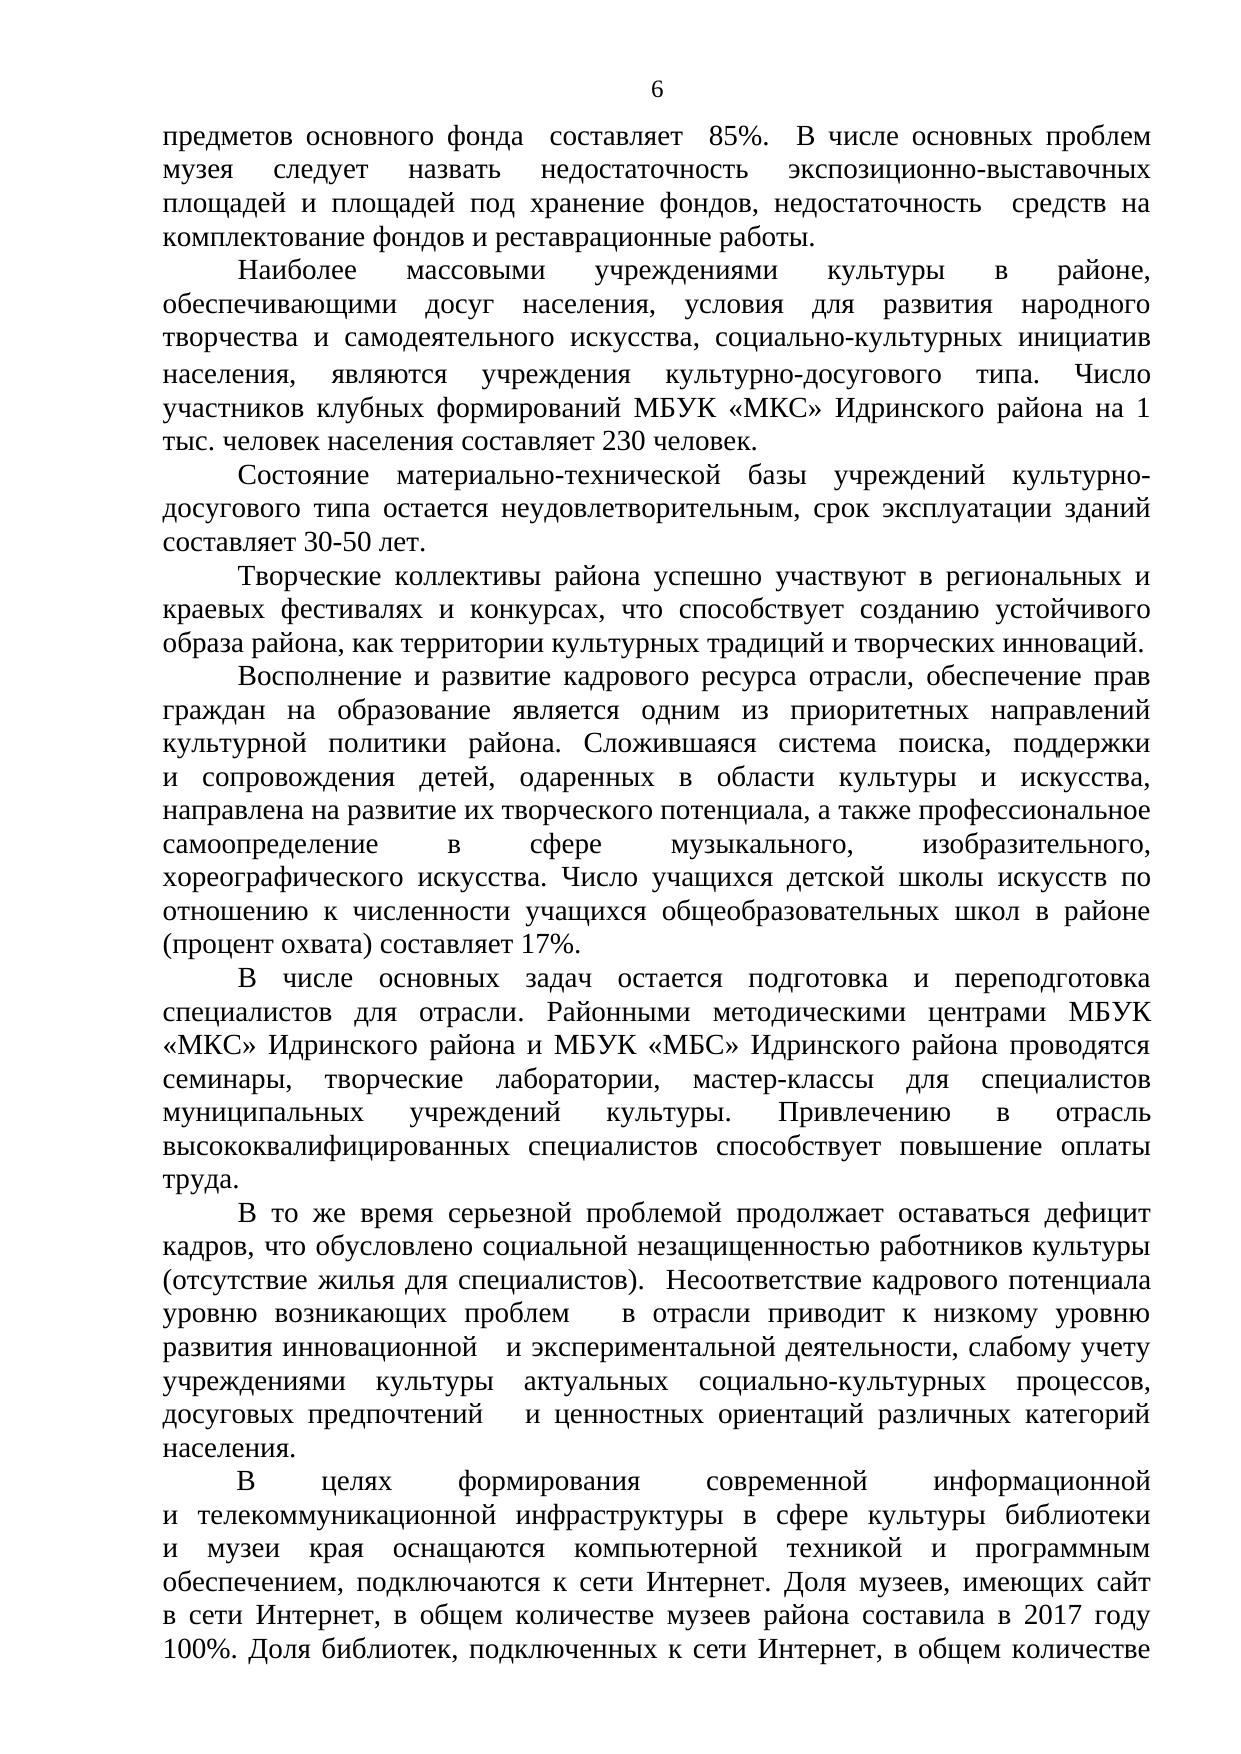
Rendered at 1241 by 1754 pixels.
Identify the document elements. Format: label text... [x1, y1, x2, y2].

text В числе основных задач остается подготовка и переподготовка специалистов для отрасли. Районными методическими центрами МБУК «МКС» Идринского района и МБУК «МБС» Идринского района проводятся семинары, творческие лаборатории, мастер-классы для специалистов муниципальных учреждений культуры. Привлечению в отрасль высококвалифицированных специалистов способствует повышение оплаты труда. [162, 960, 1152, 1195]
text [162, 118, 1152, 252]
text Восполнение и развитие кадрового ресурса отрасли, обеспечение прав граждан на образование является одним из приоритетных направлений культурной политики района. Сложившаяся система поиска, поддержки и сопровождения детей, одаренных в области культуры и искусства, направлена на развитие их творческого потенциала, а также профессиональное самоопределение в сфере музыкального, изобразительного, хореографического искусства. Число учащихся детской школы искусств по отношению к численности учащихся общеобразовательных школ в районе (процент охвата) составляет 17%. [162, 658, 1152, 960]
text В то же время серьезной проблемой продолжает оставаться дефицит кадров, что обусловлено социальной незащищенностью работников культуры (отсутствие жилья для специалистов). Несоответствие кадрового потенциала уровню возникающих проблем в отрасли приводит к низкому уровню развития инновационной и экспериментальной деятельности, слабому учету учреждениями культуры актуальных социально-культурных процессов, досуговых предпочтений и ценностных ориентаций различных категорий населения. [162, 1195, 1152, 1463]
text Творческие коллективы района успешно участвуют в региональных и краевых фестивалях и конкурсах, что способствует созданию устойчивого образа района, как территории культурных традиций и творческих инноваций. [162, 558, 1152, 658]
text Состояние материально-технической базы учреждений культурно-досугового типа остается неудовлетворительным, срок эксплуатации зданий составляет 30-50 лет. [162, 457, 1152, 558]
text Наиболее массовыми учреждениями культуры в районе, обеспечивающими досуг населения, условия для развития народного творчества и самодеятельного искусства, социально-культурных инициатив населения, являются учреждения культурно-досугового типа. Число участников клубных формирований МБУК «МКС» Идринского района на 1 тыс. человек населения составляет 230 человек. [162, 252, 1152, 457]
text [162, 1463, 1152, 1664]
